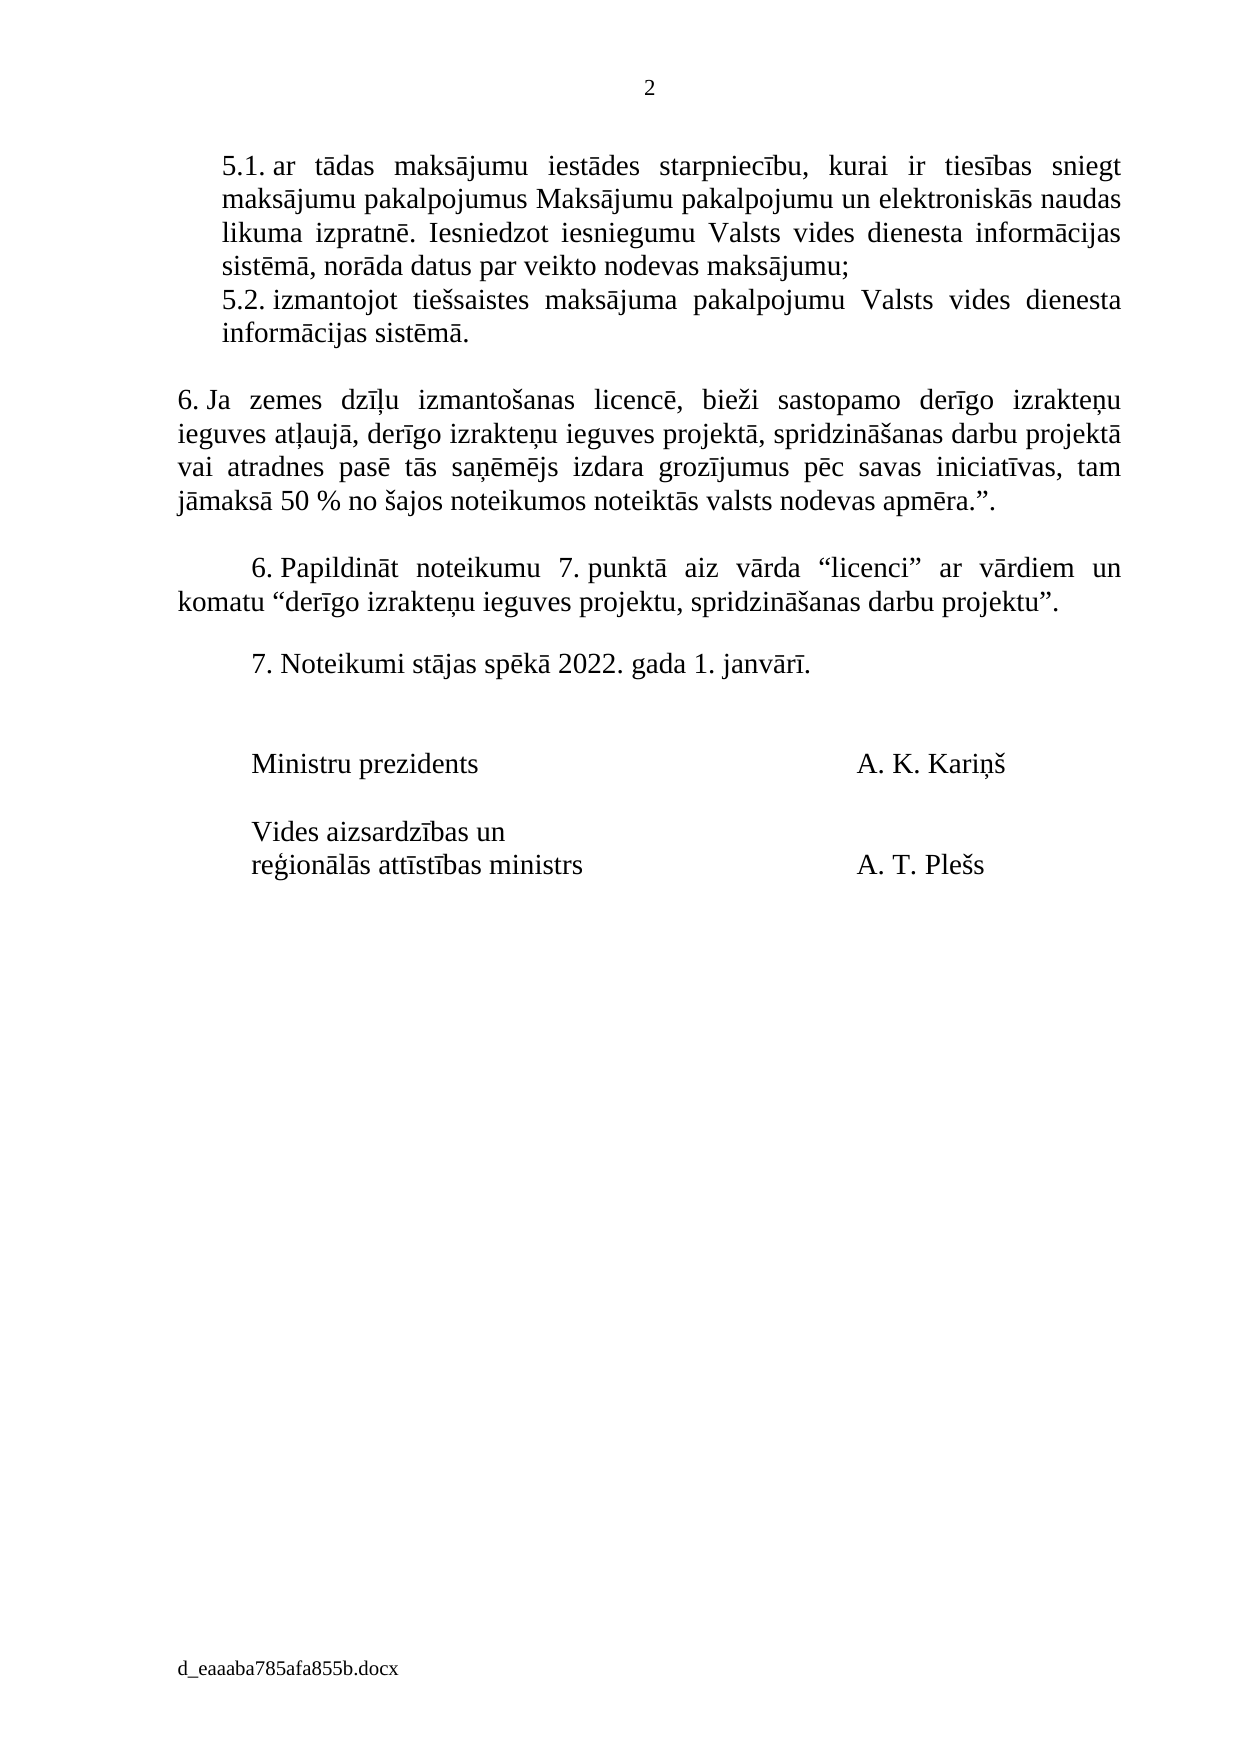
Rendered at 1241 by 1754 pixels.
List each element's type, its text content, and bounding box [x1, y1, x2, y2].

title 6. Ja zemes dzīļu izmantošanas licencē, bieži sastopamo derīgo izrakteņu ieguves atļaujā, derīgo izrakteņu ieguves projektā, spridzināšanas darbu projektā vai atradnes pasē tās saņēmējs izdara grozījumus pēc savas iniciatīvas, tam jāmaksā 50 % no šajos noteikumos noteiktās valsts nodevas apmēra.”. [177, 382, 1122, 517]
text 5.1. ar tādas maksājumu iestādes starpniecību, kurai ir tiesības sniegt maksājumu pakalpojumus Maksājumu pakalpojumu un elektroniskās naudas likuma izpratnē. Iesniedzot iesniegumu Valsts vides dienesta informācijas sistēmā, norāda datus par veikto nodevas maksājumu; [222, 148, 1122, 282]
text Vides aizsardzības un [177, 814, 1122, 847]
text 5.2. izmantojot tiešsaistes maksājuma pakalpojumu Valsts vides dienesta informācijas sistēmā. [222, 282, 1122, 349]
text Ministru prezidents A. K. Kariņš [177, 747, 1122, 780]
title 7. Noteikumi stājas spēkā 2022. gada 1. janvārī. [251, 646, 1122, 679]
title 6. Papildināt noteikumu 7. punktā aiz vārda “licenci” ar vārdiem un komatu “derīgo izrakteņu ieguves projektu, spridzināšanas darbu projektu”. [177, 550, 1122, 617]
text reģionālās attīstības ministrs A. T. Plešs [177, 847, 1122, 881]
